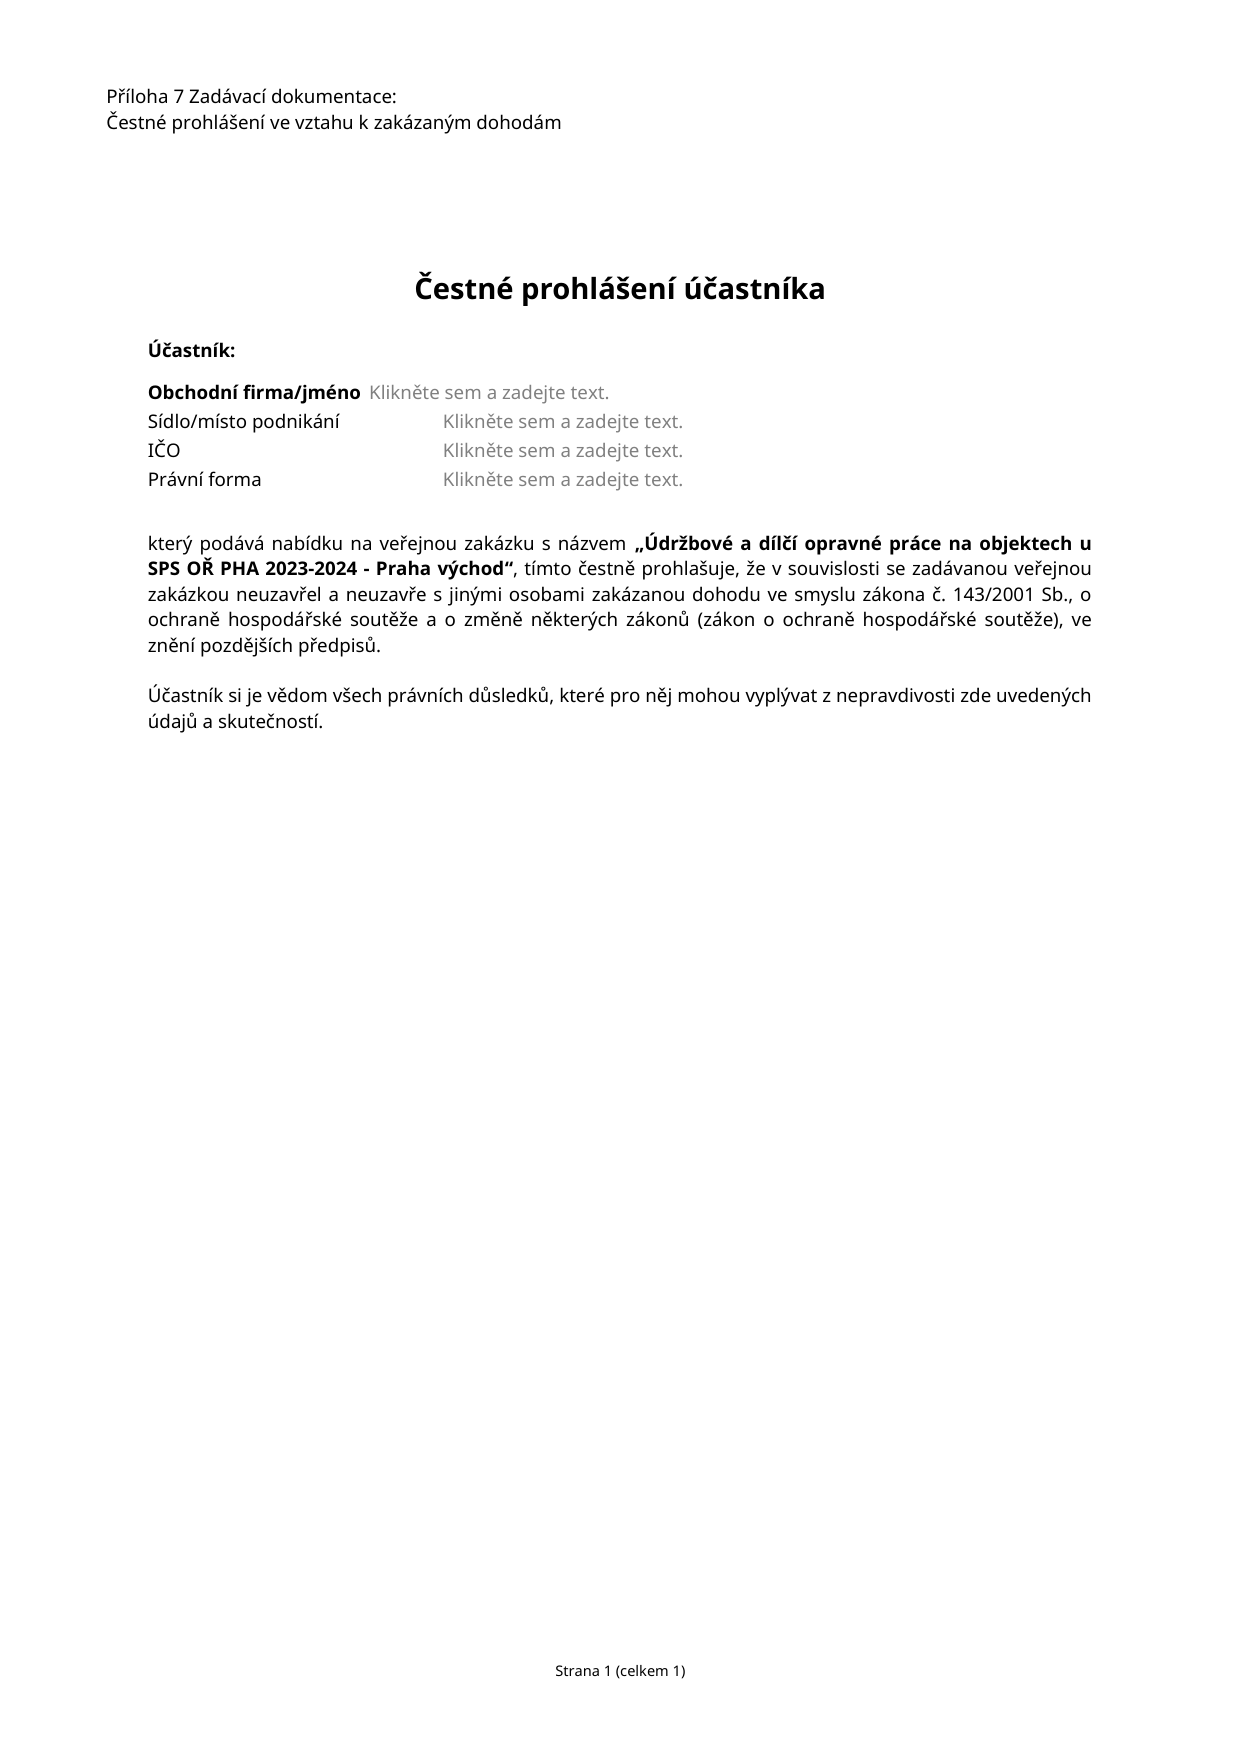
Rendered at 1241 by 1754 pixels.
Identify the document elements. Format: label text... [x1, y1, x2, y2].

text Účastník si je vědom všech právních důsledků, které pro něj mohou vyplývat z nepravdivosti zde uvedených údajů a skutečností. [148, 683, 1093, 734]
text Právní forma [148, 463, 1093, 492]
title Čestné prohlášení účastníka [148, 268, 1093, 308]
text který podává nabídku na veřejnou zakázku s názvem „Údržbové a dílčí opravné práce na objektech u SPS OŘ PHA 2023-2024 - Praha východ“, tímto čestně prohlašuje, že v souvislosti se zadávanou veřejnou zakázkou neuzavřel a neuzavře s jinými osobami zakázanou dohodu ve smyslu zákona č. 143/2001 Sb., o ochraně hospodářské soutěže a o změně některých zákonů (zákon o ochraně hospodářské soutěže), ve znění pozdějších předpisů. [148, 530, 1093, 658]
text Obchodní firma/jméno [148, 376, 1093, 405]
text Sídlo/místo podnikání [148, 405, 1093, 434]
text Účastník: [148, 333, 1093, 364]
text IČO [148, 434, 1093, 463]
